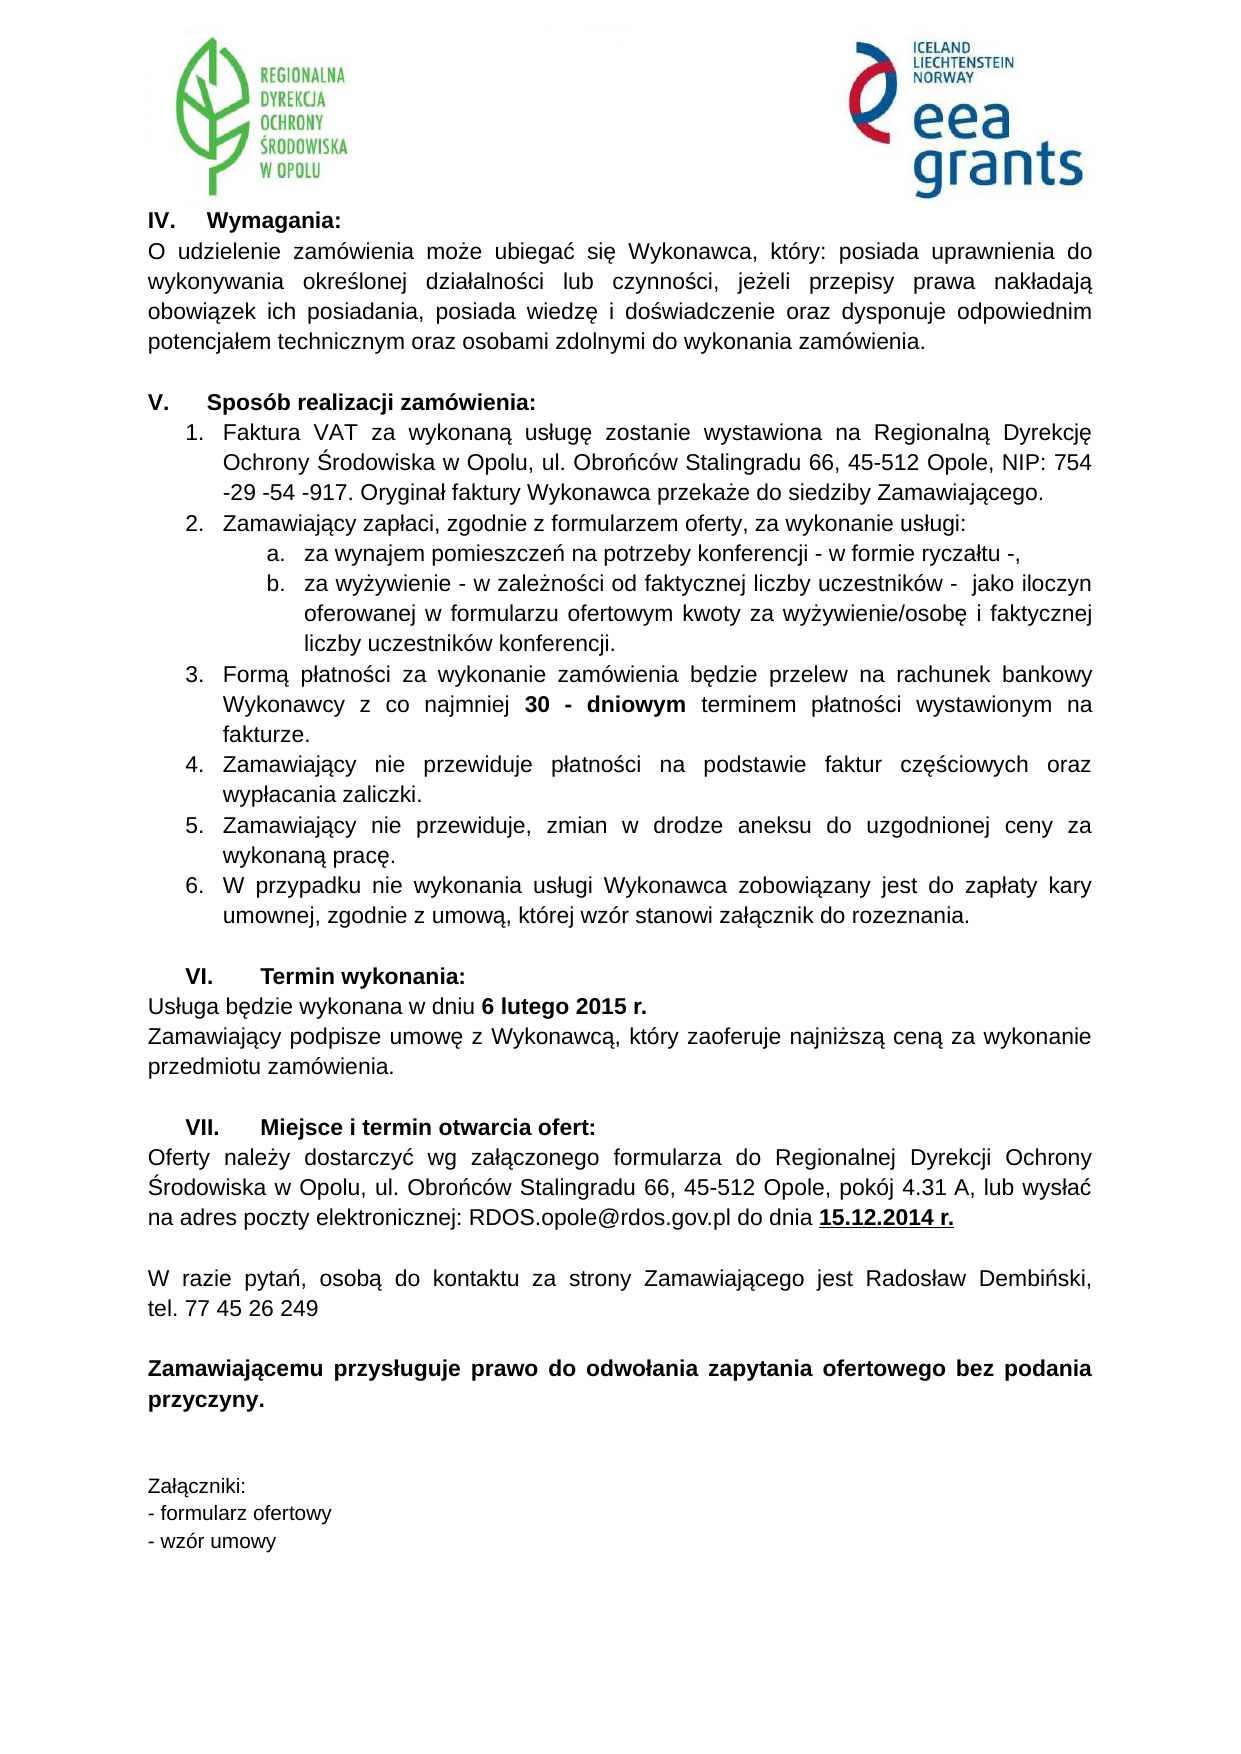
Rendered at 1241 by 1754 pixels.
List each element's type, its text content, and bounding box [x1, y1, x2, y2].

list Zamawiający zapłaci, zgodnie z formularzem oferty, za wykonanie usługi: [185, 509, 1093, 536]
list za wynajem pomieszczeń na potrzeby konferencji - w formie ryczałtu -, [266, 540, 1093, 566]
text Zamawiającemu przysługuje prawo do odwołania zapytania ofertowego bez podania przyczyny. [148, 1355, 1093, 1412]
text Załączniki: [148, 1473, 1093, 1497]
text W razie pytań, osobą do kontaktu za strony Zamawiającego jest Radosław Dembiński, tel. 77 45 26 249 [148, 1265, 1093, 1321]
list W przypadku nie wykonania usługi Wykonawca zobowiązany jest do zapłaty kary umownej, zgodnie z umową, której wzór stanowi załącznik do rozeznania. [185, 872, 1093, 928]
picture [147, 29, 1093, 208]
list Zamawiający nie przewiduje, zmian w drodze aneksu do uzgodnionej ceny za wykonaną pracę. [185, 812, 1093, 868]
list Wymagania: [148, 208, 1093, 234]
text Usługa będzie wykonana w dniu 6 lutego 2015 r. [148, 993, 1093, 1019]
list Formą płatności za wykonanie zamówienia będzie przelew na rachunek bankowy Wykonawcy z co najmniej 30 - dniowym terminem płatności wystawionym na fakturze. [185, 661, 1093, 747]
list Sposób realizacji zamówienia: [148, 389, 1093, 415]
text - formularz ofertowy [148, 1501, 1093, 1525]
text Zamawiający podpisze umowę z Wykonawcą, który zaoferuje najniższą ceną za wykonanie przedmiotu zamówienia. [148, 1023, 1093, 1079]
text - wzór umowy [148, 1528, 1093, 1552]
text O udzielenie zamówienia może ubiegać się Wykonawca, który: posiada uprawnienia do wykonywania określonej działalności lub czynności, jeżeli przepisy prawa nakładają obowiązek ich posiadania, posiada wiedzę i doświadczenie oraz dysponuje odpowiednim potencjałem technicznym oraz osobami zdolnymi do wykonania zamówienia. [148, 238, 1093, 354]
list za wyżywienie - w zależności od faktycznej liczby uczestników - jako iloczyn oferowanej w formularzu ofertowym kwoty za wyżywienie/osobę i faktycznej liczby uczestników konferencji. [266, 570, 1093, 657]
text Oferty należy dostarczyć wg załączonego formularza do Regionalnej Dyrekcji Ochrony Środowiska w Opolu, ul. Obrońców Stalingradu 66, 45-512 Opole, pokój 4.31 A, lub wysłać na adres poczty elektronicznej: RDOS.opole@rdos.gov.pl do dnia 15.12.2014 r. [148, 1144, 1093, 1231]
list Faktura VAT za wykonaną usługę zostanie wystawiona na Regionalną Dyrekcję Ochrony Środowiska w Opolu, ul. Obrońców Stalingradu 66, 45-512 Opole, NIP: 754 -29 -54 -917. Oryginał faktury Wykonawca przekaże do siedziby Zamawiającego. [185, 419, 1093, 506]
list Miejsce i termin otwarcia ofert: [185, 1114, 1093, 1140]
list Termin wykonania: [185, 963, 1093, 989]
list Zamawiający nie przewiduje płatności na podstawie faktur częściowych oraz wypłacania zaliczki. [185, 751, 1093, 808]
